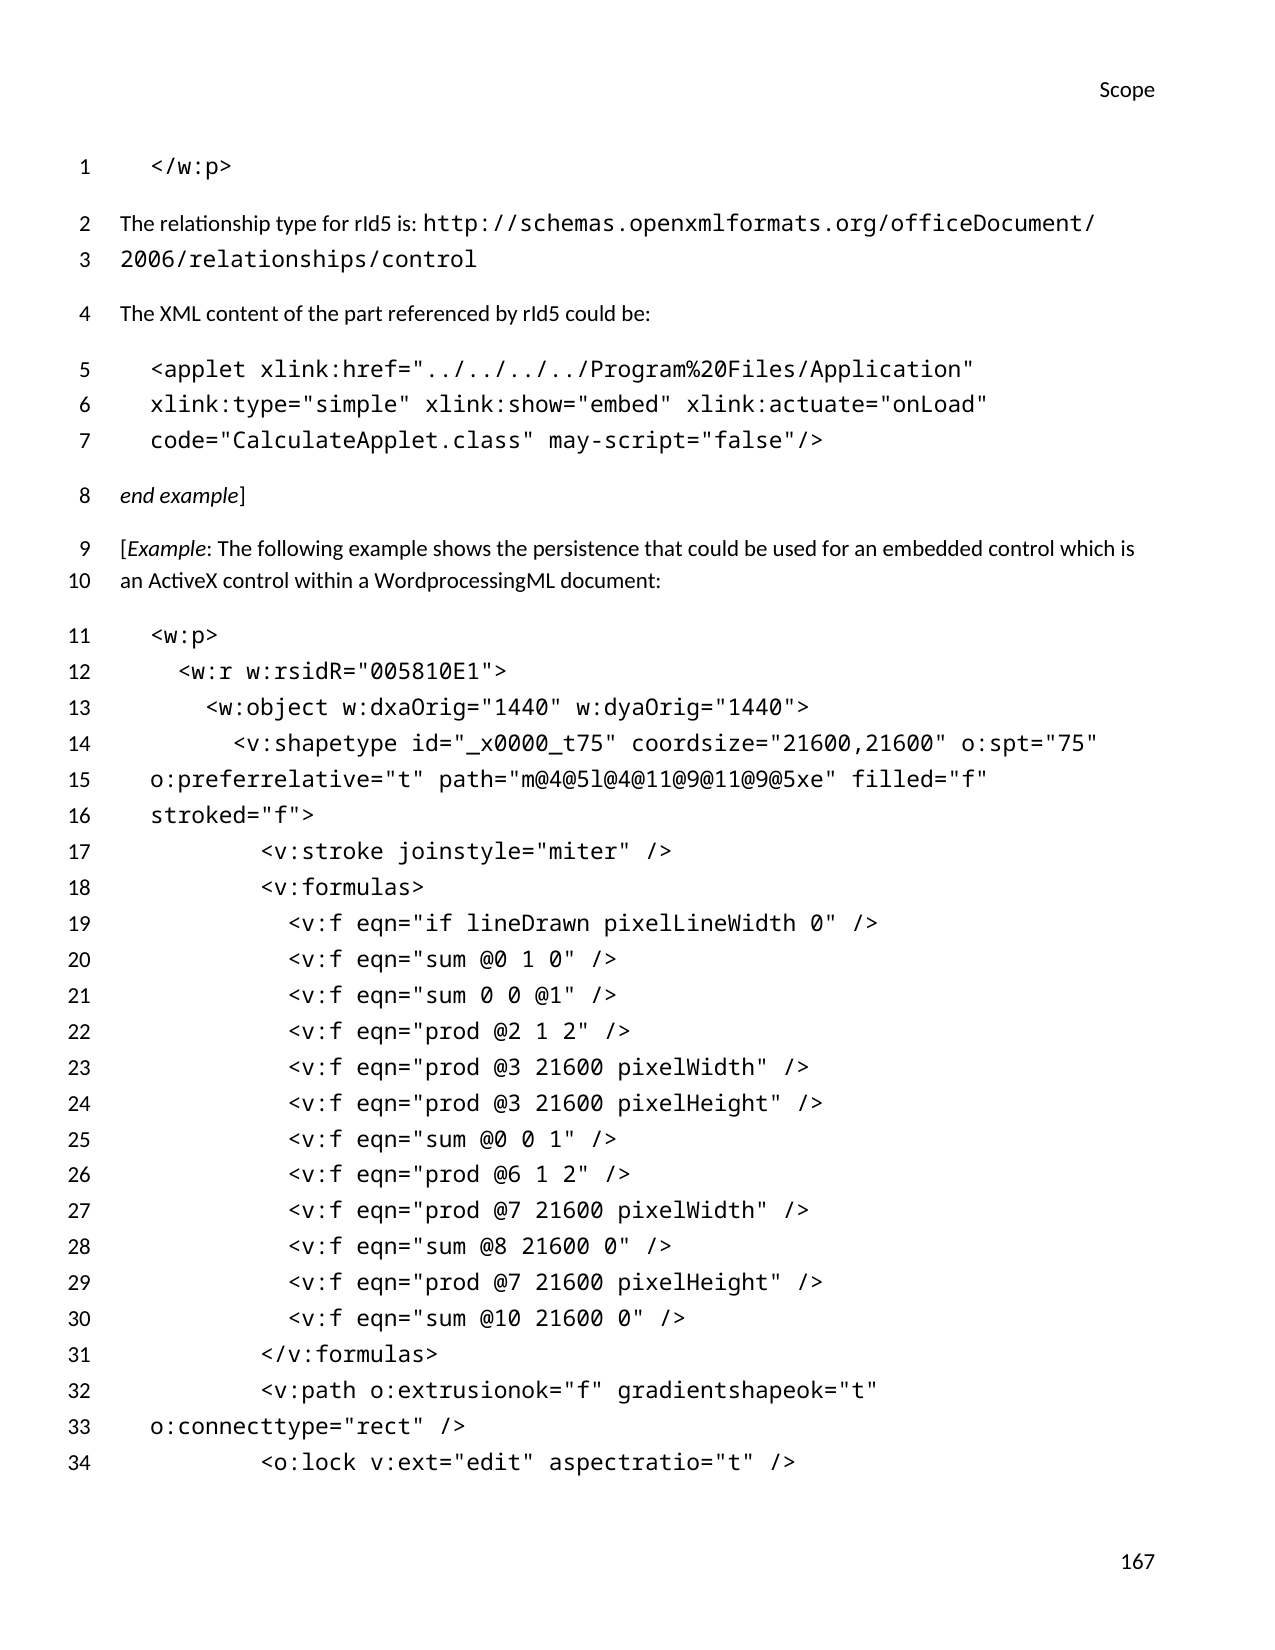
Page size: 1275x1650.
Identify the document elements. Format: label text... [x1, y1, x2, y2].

text <v:f eqn="prod @3 21600 pixelHeight" /> [150, 1087, 1155, 1118]
text </v:formulas> [150, 1338, 1155, 1369]
text <v:shapetype id="_x0000_t75" coordsize="21600,21600" o:spt="75" o:preferrelative="t" path="m@4@5l@4@11@9@11@9@5xe" filled="f" stroked="f"> [150, 727, 1155, 830]
text <applet xlink:href="../../../../Program%20Files/Application" xlink:type="simple" xlink:show="embed" xlink:actuate="onLoad" code="CalculateApplet.class" may-script="false"/> [150, 352, 1155, 456]
text <v:f eqn="sum @8 21600 0" /> [150, 1230, 1155, 1262]
text <w:r w:rsidR="005810E1"> [150, 655, 1155, 687]
text <w:object w:dxaOrig="1440" w:dyaOrig="1440"> [150, 691, 1155, 722]
text <v:f eqn="prod @7 21600 pixelHeight" /> [150, 1266, 1155, 1297]
text <v:f eqn="prod @6 1 2" /> [150, 1158, 1155, 1190]
text <v:f eqn="if lineDrawn pixelLineWidth 0" /> [150, 907, 1155, 938]
text <v:f eqn="prod @2 1 2" /> [150, 1015, 1155, 1046]
text <v:f eqn="sum @0 0 1" /> [150, 1122, 1155, 1154]
text end example] [120, 481, 1155, 509]
text <v:stroke joinstyle="miter" /> [150, 835, 1155, 866]
text <v:f eqn="sum 0 0 @1" /> [150, 979, 1155, 1010]
text <v:f eqn="prod @3 21600 pixelWidth" /> [150, 1051, 1155, 1082]
text <v:f eqn="sum @10 21600 0" /> [150, 1302, 1155, 1333]
text The relationship type for rId5 is: http://schemas.openxmlformats.org/officeDocument/ 2006/relationships/control [120, 207, 1155, 274]
text <v:path o:extrusionok="f" gradientshapeok="t" o:connecttype="rect" /> [150, 1374, 1155, 1441]
text <o:lock v:ext="edit" aspectratio="t" /> [150, 1446, 1155, 1477]
text <v:f eqn="sum @0 1 0" /> [150, 943, 1155, 974]
text </w:p> [150, 150, 1155, 181]
text <v:f eqn="prod @7 21600 pixelWidth" /> [150, 1194, 1155, 1226]
text [Example: The following example shows the persistence that could be used for an embedded control which is an ActiveX control within a WordprocessingML document: [120, 534, 1155, 594]
text <w:p> [150, 619, 1155, 651]
text <v:formulas> [150, 871, 1155, 902]
text The XML content of the part referenced by rId5 could be: [120, 299, 1155, 327]
